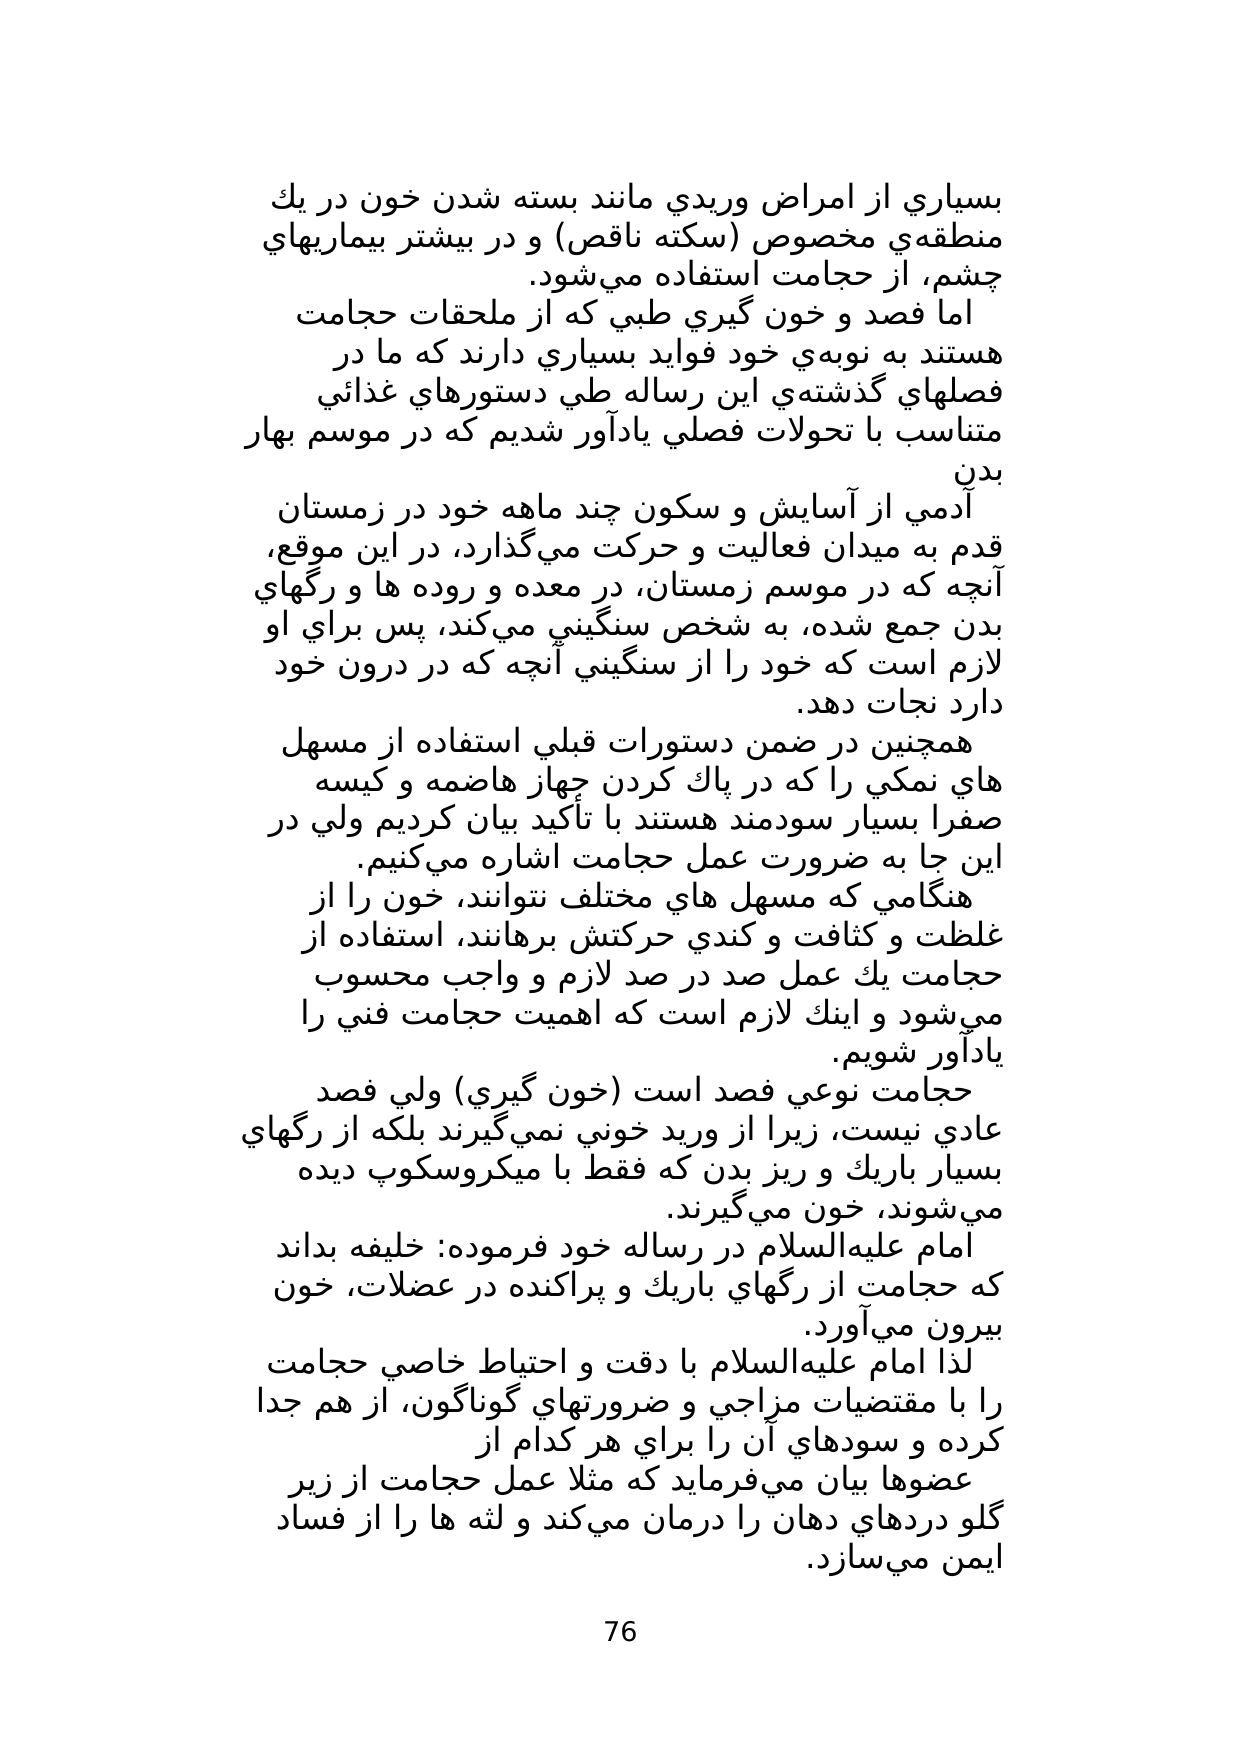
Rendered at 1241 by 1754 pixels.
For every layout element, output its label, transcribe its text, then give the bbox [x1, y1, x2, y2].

text لذا امام عليه‌السلام با دقت و احتياط خاصي حجامت را با مقتضيات مزاجي و ضرورتهاي گوناگون، از هم جدا كرده و سودهاي آن را براي هر كدام از [236, 1343, 1004, 1459]
text حجامت نوعي فصد است (خون گيري) ولي فصد عادي نيست، زيرا از وريد خوني نمي‌گيرند بلكه از رگهاي بسيار باريك و ريز بدن كه فقط با ميكروسكوپ ديده مي‌شوند، خون مي‌گيرند. [236, 1071, 1004, 1226]
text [236, 177, 1004, 294]
text همچنين در ضمن دستورات قبلي استفاده از مسهل هاي نمكي را كه در پاك كردن جهاز هاضمه و كيسه صفرا بسيار سودمند هستند با تأكيد بيان كرديم ولي در اين جا به ضرورت عمل حجامت اشاره مي‌كنيم. [236, 721, 1004, 877]
text عضوها بيان مي‌فرمايد كه مثلا عمل حجامت از زير گلو دردهاي دهان را درمان مي‌كند و لثه ها را از فساد ايمن مي‌سازد. [236, 1459, 1004, 1576]
text امام عليه‌السلام در رساله خود فرموده: خليفه بداند كه حجامت از رگهاي باريك و پراكنده در عضلات، خون بيرون مي‌آورد. [236, 1226, 1004, 1343]
text آدمي از آسايش و سكون چند ماهه خود در زمستان قدم به ميدان فعاليت و حركت مي‌گذارد، در اين موقع، آنچه كه در موسم زمستان، در معده و روده ها و رگهاي بدن جمع شده، به شخص سنگيني مي‌كند، پس براي او لازم است كه خود را از سنگيني آنچه كه در درون خود دارد نجات دهد. [236, 488, 1004, 721]
text اما فصد و خون گيري طبي كه از ملحقات حجامت هستند به نوبه‌ي خود فوايد بسياري دارند كه ما در فصلهاي گذشته‌ي اين رساله طي دستورهاي غذائي متناسب با تحولات فصلي يادآور شديم كه در موسم بهار بدن [236, 294, 1004, 488]
text هنگامي كه مسهل هاي مختلف نتوانند، خون را از غلظت و كثافت و كندي حركتش برهانند، استفاده از حجامت يك عمل صد در صد لازم و واجب محسوب مي‌شود و اينك لازم است كه اهميت حجامت فني را يادآور شويم. [236, 877, 1004, 1071]
